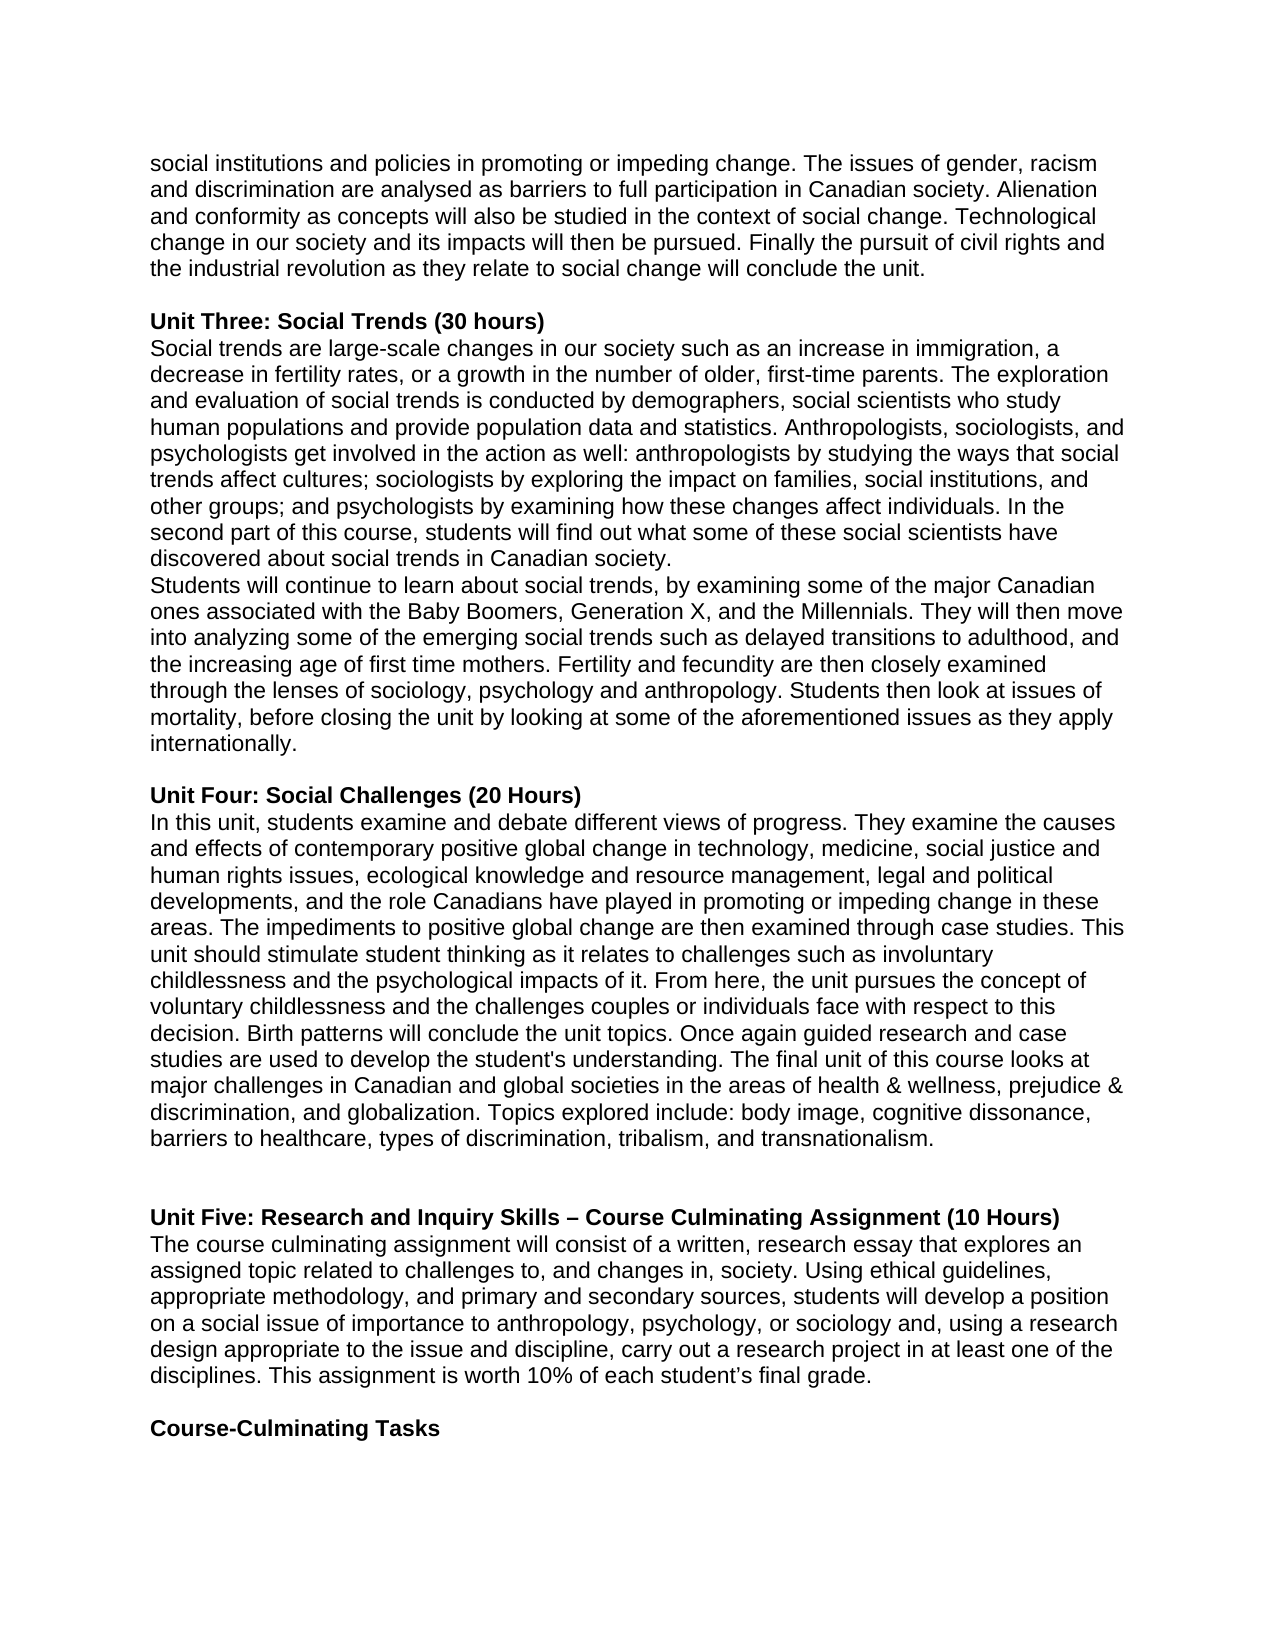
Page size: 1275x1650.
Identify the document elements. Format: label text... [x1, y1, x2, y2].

text Course-Culminating Tasks [150, 1415, 1125, 1441]
text Unit Four: Social Challenges (20 Hours) [150, 782, 1125, 809]
text Students will continue to learn about social trends, by examining some of the major Canadian ones associated with the Baby Boomers, Generation X, and the Millennials. They will then move into analyzing some of the emerging social trends such as delayed transitions to adulthood, and the increasing age of first time mothers. Fertility and fecundity are then closely examined through the lenses of sociology, psychology and anthropology. Students then look at issues of mortality, before closing the unit by looking at some of the aforementioned issues as they apply internationally. [150, 572, 1125, 756]
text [150, 150, 1125, 282]
text Social trends are large-scale changes in our society such as an increase in immigration, a decrease in fertility rates, or a growth in the number of older, first-time parents. The exploration and evaluation of social trends is conducted by demographers, social scientists who study human populations and provide population data and statistics. Anthropologists, sociologists, and psychologists get involved in the action as well: anthropologists by studying the ways that social trends affect cultures; sociologists by exploring the impact on families, social institutions, and other groups; and psychologists by examining how these changes affect individuals. In the second part of this course, students will find out what some of these social scientists have discovered about social trends in Canadian society. [150, 334, 1125, 572]
text Unit Five: Research and Inquiry Skills – Course Culminating Assignment (10 Hours) [150, 1204, 1125, 1231]
text Unit Three: Social Trends (30 hours) [150, 308, 1125, 334]
text In this unit, students examine and debate different views of progress. They examine the causes and effects of contemporary positive global change in technology, medicine, social justice and human rights issues, ecological knowledge and resource management, legal and political developments, and the role Canadians have played in promoting or impeding change in these areas. The impediments to positive global change are then examined through case studies. This unit should stimulate student thinking as it relates to challenges such as involuntary childlessness and the psychological impacts of it. From here, the unit pursues the concept of voluntary childlessness and the challenges couples or individuals face with respect to this decision. Birth patterns will conclude the unit topics. Once again guided research and case studies are used to develop the student's understanding. The final unit of this course looks at major challenges in Canadian and global societies in the areas of health & wellness, prejudice & discrimination, and globalization. Topics explored include: body image, cognitive dissonance, barriers to healthcare, types of discrimination, tribalism, and transnationalism. [150, 809, 1125, 1151]
text The course culminating assignment will consist of a written, research essay that explores an assigned topic related to challenges to, and changes in, society. Using ethical guidelines, appropriate methodology, and primary and secondary sources, students will develop a position on a social issue of importance to anthropology, psychology, or sociology and, using a research design appropriate to the issue and discipline, carry out a research project in at least one of the disciplines. This assignment is worth 10% of each student’s final grade. [150, 1231, 1125, 1389]
